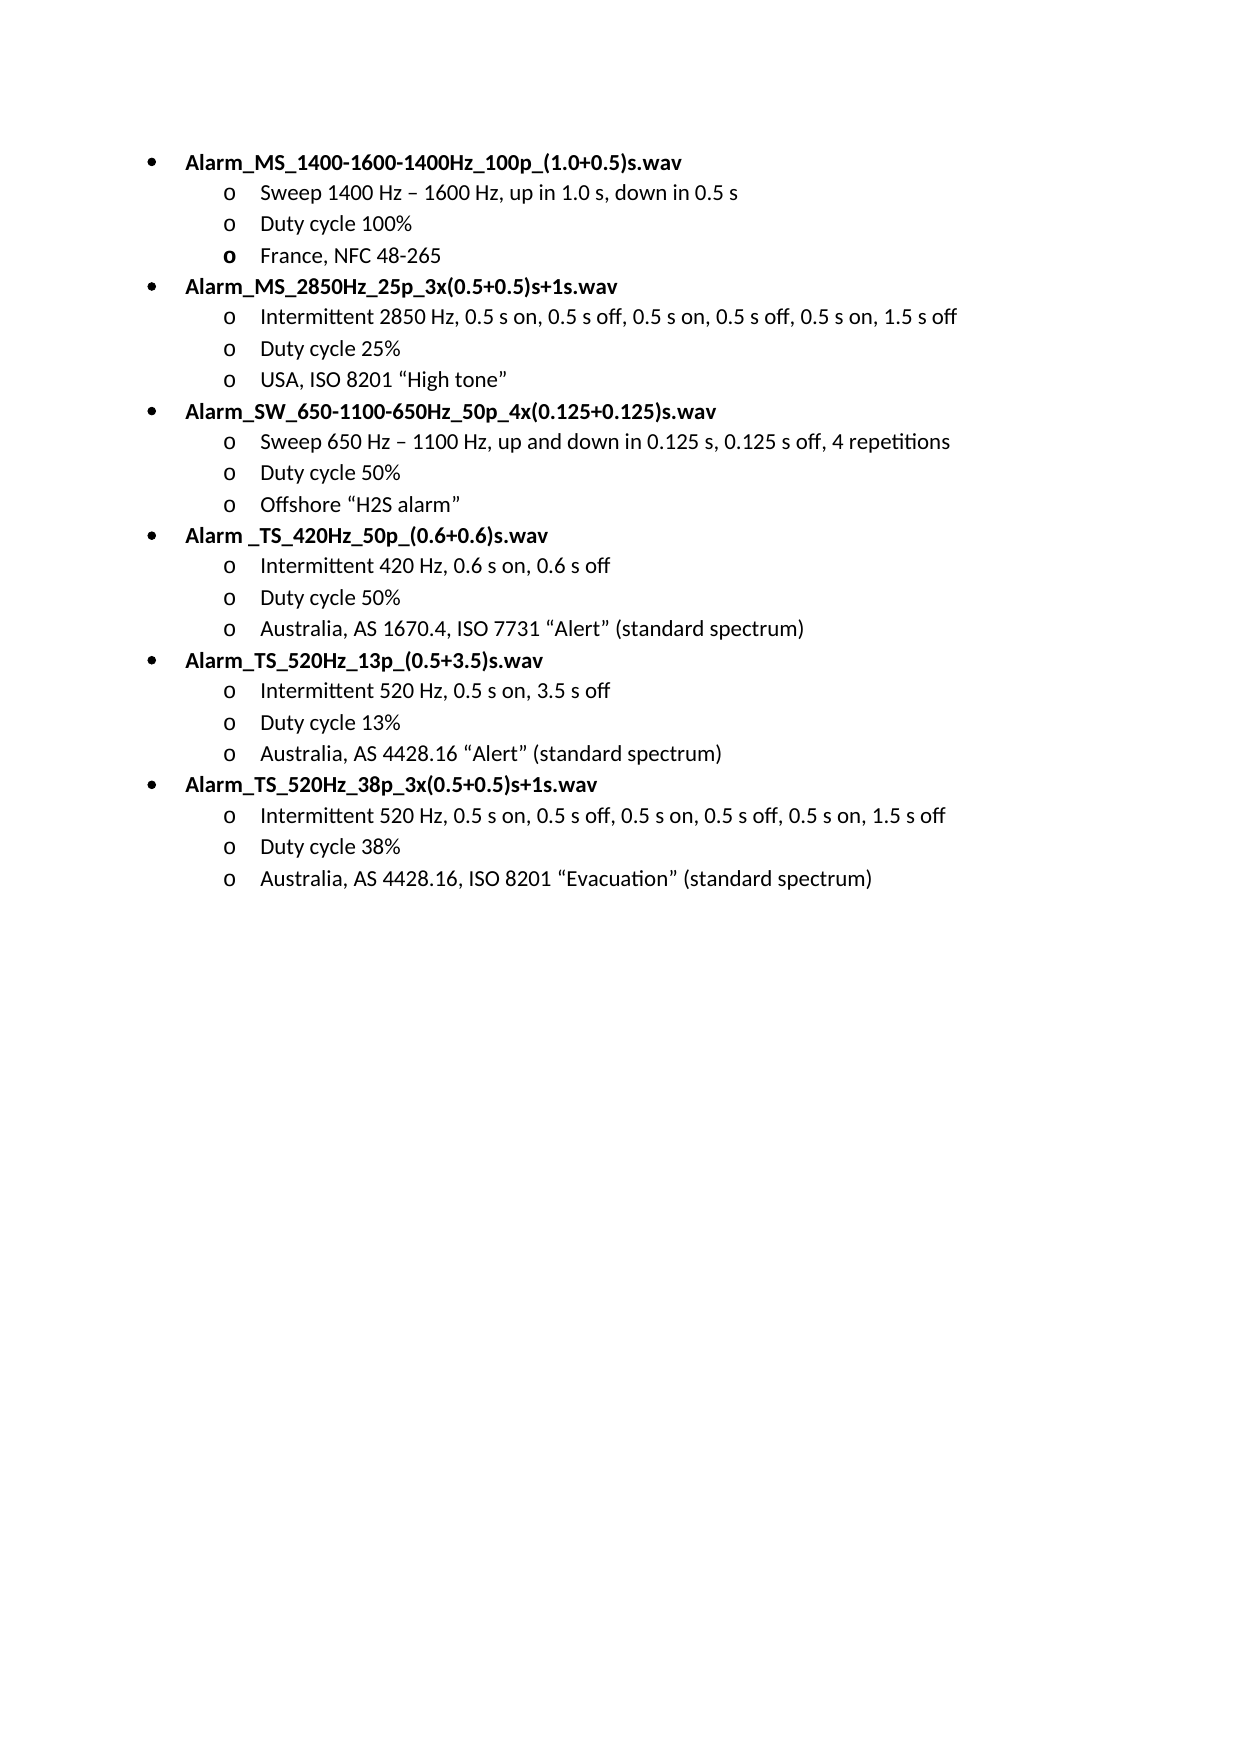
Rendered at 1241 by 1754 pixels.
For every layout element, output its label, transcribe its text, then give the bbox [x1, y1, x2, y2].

list Alarm_TS_520Hz_13p_(0.5+3.5)s.wav [148, 646, 1093, 674]
list Alarm_MS_2850Hz_25p_3x(0.5+0.5)s+1s.wav [148, 272, 1093, 300]
list Duty cycle 25% [223, 334, 1093, 363]
list Sweep 650 Hz – 1100 Hz, up and down in 0.125 s, 0.125 s off, 4 repetitions [223, 427, 1093, 456]
list Australia, AS 4428.16 “Alert” (standard spectrum) [223, 739, 1093, 768]
list Intermittent 520 Hz, 0.5 s on, 3.5 s off [223, 676, 1093, 705]
list France, NFC 48-265 [223, 241, 1093, 270]
list Sweep 1400 Hz – 1600 Hz, up in 1.0 s, down in 0.5 s [223, 178, 1093, 207]
list Alarm_TS_520Hz_38p_3x(0.5+0.5)s+1s.wav [148, 771, 1093, 798]
list Intermittent 520 Hz, 0.5 s on, 0.5 s off, 0.5 s on, 0.5 s off, 0.5 s on, 1.5 s off [223, 801, 1093, 830]
list Offshore “H2S alarm” [223, 490, 1093, 519]
list Alarm_MS_1400-1600-1400Hz_100p_(1.0+0.5)s.wav [148, 148, 1093, 176]
list Duty cycle 100% [223, 209, 1093, 238]
list Duty cycle 50% [223, 583, 1093, 612]
list Alarm _TS_420Hz_50p_(0.6+0.6)s.wav [148, 521, 1093, 549]
list Duty cycle 13% [223, 708, 1093, 737]
list USA, ISO 8201 “High tone” [223, 365, 1093, 394]
list Alarm_SW_650-1100-650Hz_50p_4x(0.125+0.125)s.wav [148, 397, 1093, 425]
list Australia, AS 1670.4, ISO 7731 “Alert” (standard spectrum) [223, 614, 1093, 644]
list Intermittent 2850 Hz, 0.5 s on, 0.5 s off, 0.5 s on, 0.5 s off, 0.5 s on, 1.5 s off [223, 302, 1093, 332]
list Intermittent 420 Hz, 0.6 s on, 0.6 s off [223, 552, 1093, 581]
list Australia, AS 4428.16, ISO 8201 “Evacuation” (standard spectrum) [223, 864, 1093, 893]
list Duty cycle 38% [223, 832, 1093, 861]
list Duty cycle 50% [223, 458, 1093, 488]
